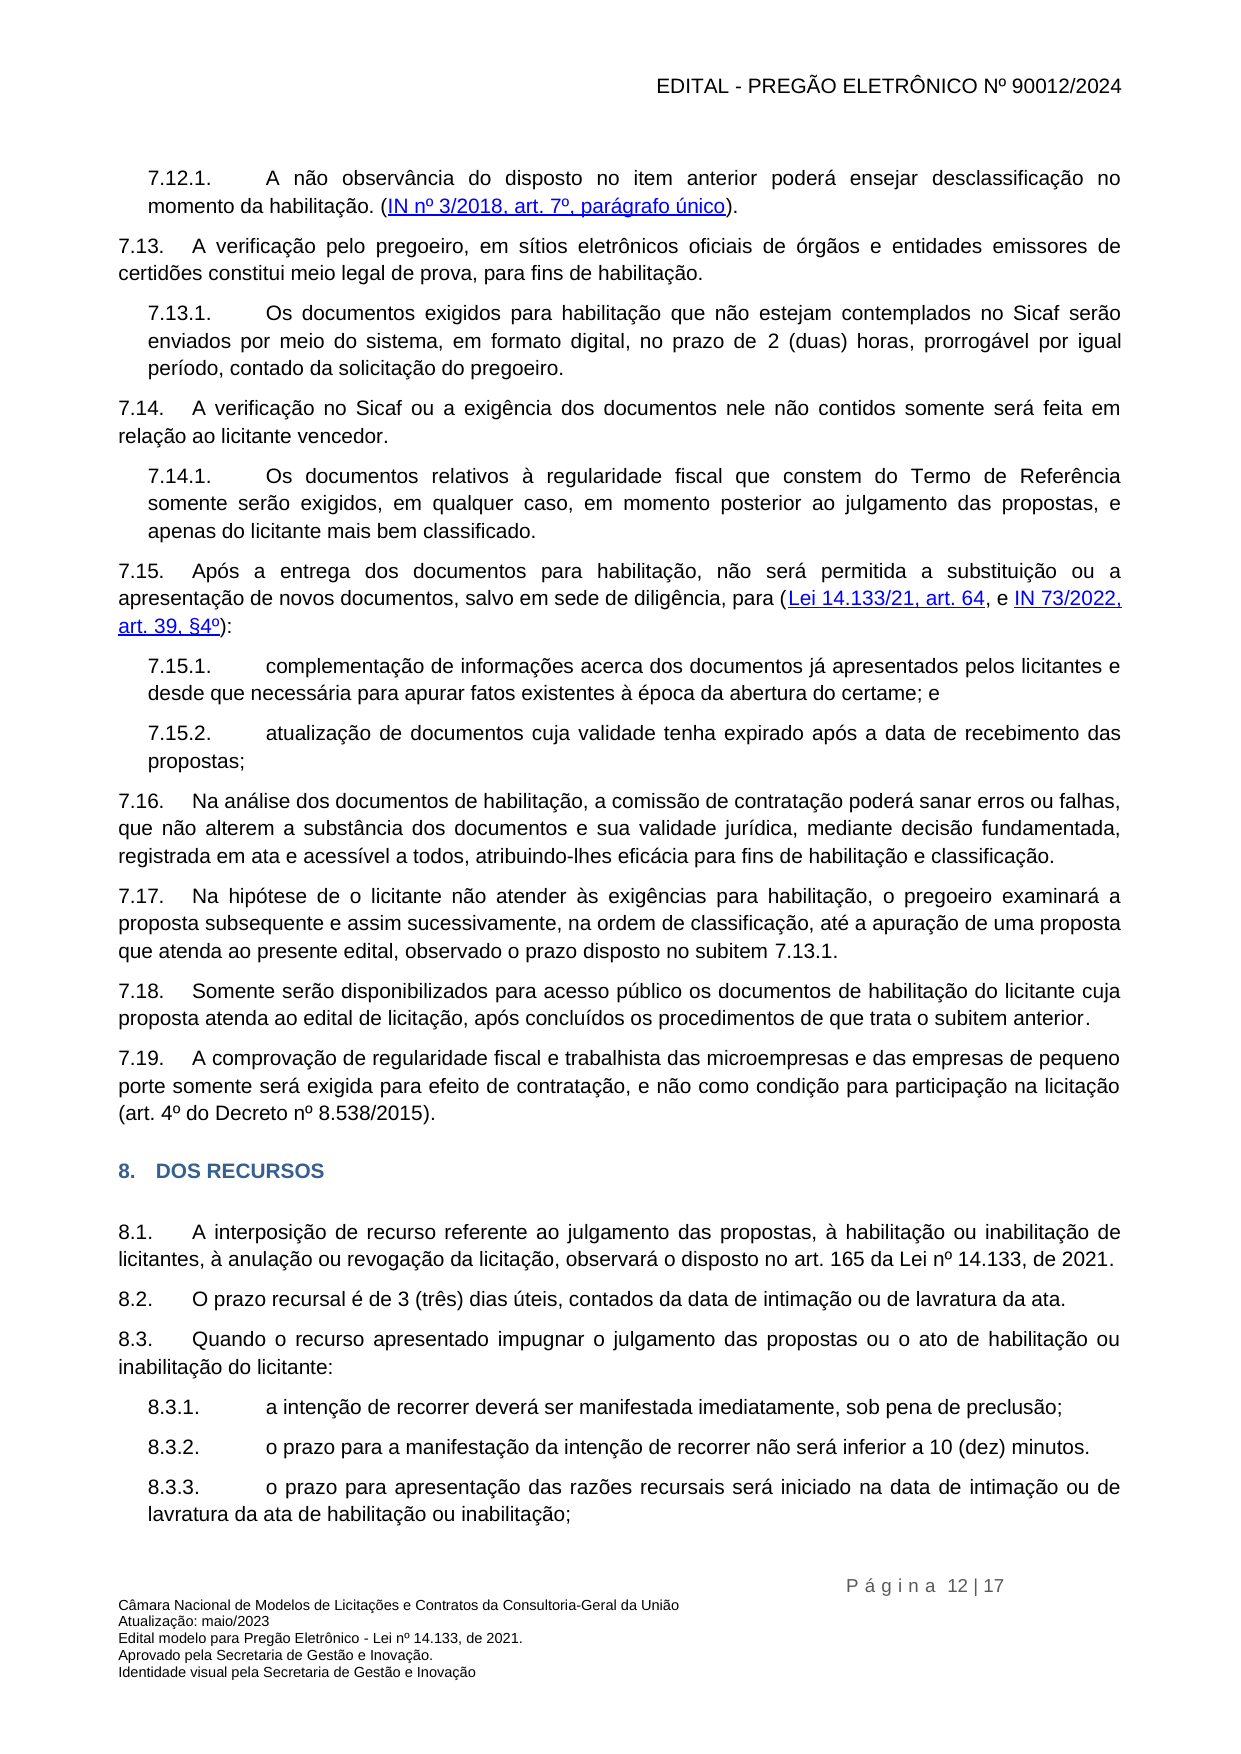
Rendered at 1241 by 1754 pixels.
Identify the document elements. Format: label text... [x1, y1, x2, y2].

text O prazo recursal é de 3 (três) dias úteis, contados da data de intimação ou de lavratura da ata. [118, 1287, 1122, 1311]
text Na hipótese de o licitante não atender às exigências para habilitação, o pregoeiro examinará a proposta subsequente e assim sucessivamente, na ordem de classificação, até a apuração de uma proposta que atenda ao presente edital, observado o prazo disposto no subitem 7.13.1. [118, 883, 1122, 962]
text Na análise dos documentos de habilitação, a comissão de contratação poderá sanar erros ou falhas, que não alterem a substância dos documentos e sua validade jurídica, mediante decisão fundamentada, registrada em ata e acessível a todos, atribuindo-lhes eﬁcácia para fins de habilitação e classificação. [118, 788, 1122, 867]
text Os documentos exigidos para habilitação que não estejam contemplados no Sicaf serão enviados por meio do sistema, em formato digital, no prazo de 2 (duas) horas, prorrogável por igual período, contado da solicitação do pregoeiro. [148, 301, 1122, 380]
text A comprovação de regularidade fiscal e trabalhista das microempresas e das empresas de pequeno porte somente será exigida para efeito de contratação, e não como condição para participação na licitação (art. 4º do Decreto nº 8.538/2015). [118, 1046, 1122, 1125]
text Após a entrega dos documentos para habilitação, não será permitida a substituição ou a apresentação de novos documentos, salvo em sede de diligência, para (Lei 14.133/21, art. 64, e IN 73/2022, art. 39, §4º): [118, 558, 1122, 637]
text atualização de documentos cuja validade tenha expirado após a data de recebimento das propostas; [148, 721, 1122, 772]
text DOS RECURSOS [118, 1158, 1122, 1182]
text A não observância do disposto no item anterior poderá ensejar desclassificação no momento da habilitação. (IN nº 3/2018, art. 7º, parágrafo único). [148, 166, 1122, 217]
text Os documentos relativos à regularidade fiscal que constem do Termo de Referência somente serão exigidos, em qualquer caso, em momento posterior ao julgamento das propostas, e apenas do licitante mais bem classificado. [148, 463, 1122, 542]
text a intenção de recorrer deverá ser manifestada imediatamente, sob pena de preclusão; [148, 1394, 1122, 1418]
text A verificação no Sicaf ou a exigência dos documentos nele não contidos somente será feita em relação ao licitante vencedor. [118, 396, 1122, 447]
text A interposição de recurso referente ao julgamento das propostas, à habilitação ou inabilitação de licitantes, à anulação ou revogação da licitação, observará o disposto no art. 165 da Lei nº 14.133, de 2021. [118, 1219, 1122, 1271]
text complementação de informações acerca dos documentos já apresentados pelos licitantes e desde que necessária para apurar fatos existentes à época da abertura do certame; e [148, 653, 1122, 705]
text A verificação pelo pregoeiro, em sítios eletrônicos oficiais de órgãos e entidades emissores de certidões constitui meio legal de prova, para fins de habilitação. [118, 233, 1122, 285]
text o prazo para a manifestação da intenção de recorrer não será inferior a 10 (dez) minutos. [148, 1434, 1122, 1458]
text o prazo para apresentação das razões recursais será iniciado na data de intimação ou de lavratura da ata de habilitação ou inabilitação; [148, 1474, 1122, 1526]
text Somente serão disponibilizados para acesso público os documentos de habilitação do licitante cuja proposta atenda ao edital de licitação, após concluídos os procedimentos de que trata o subitem anterior. [118, 978, 1122, 1030]
text Quando o recurso apresentado impugnar o julgamento das propostas ou o ato de habilitação ou inabilitação do licitante: [118, 1327, 1122, 1378]
